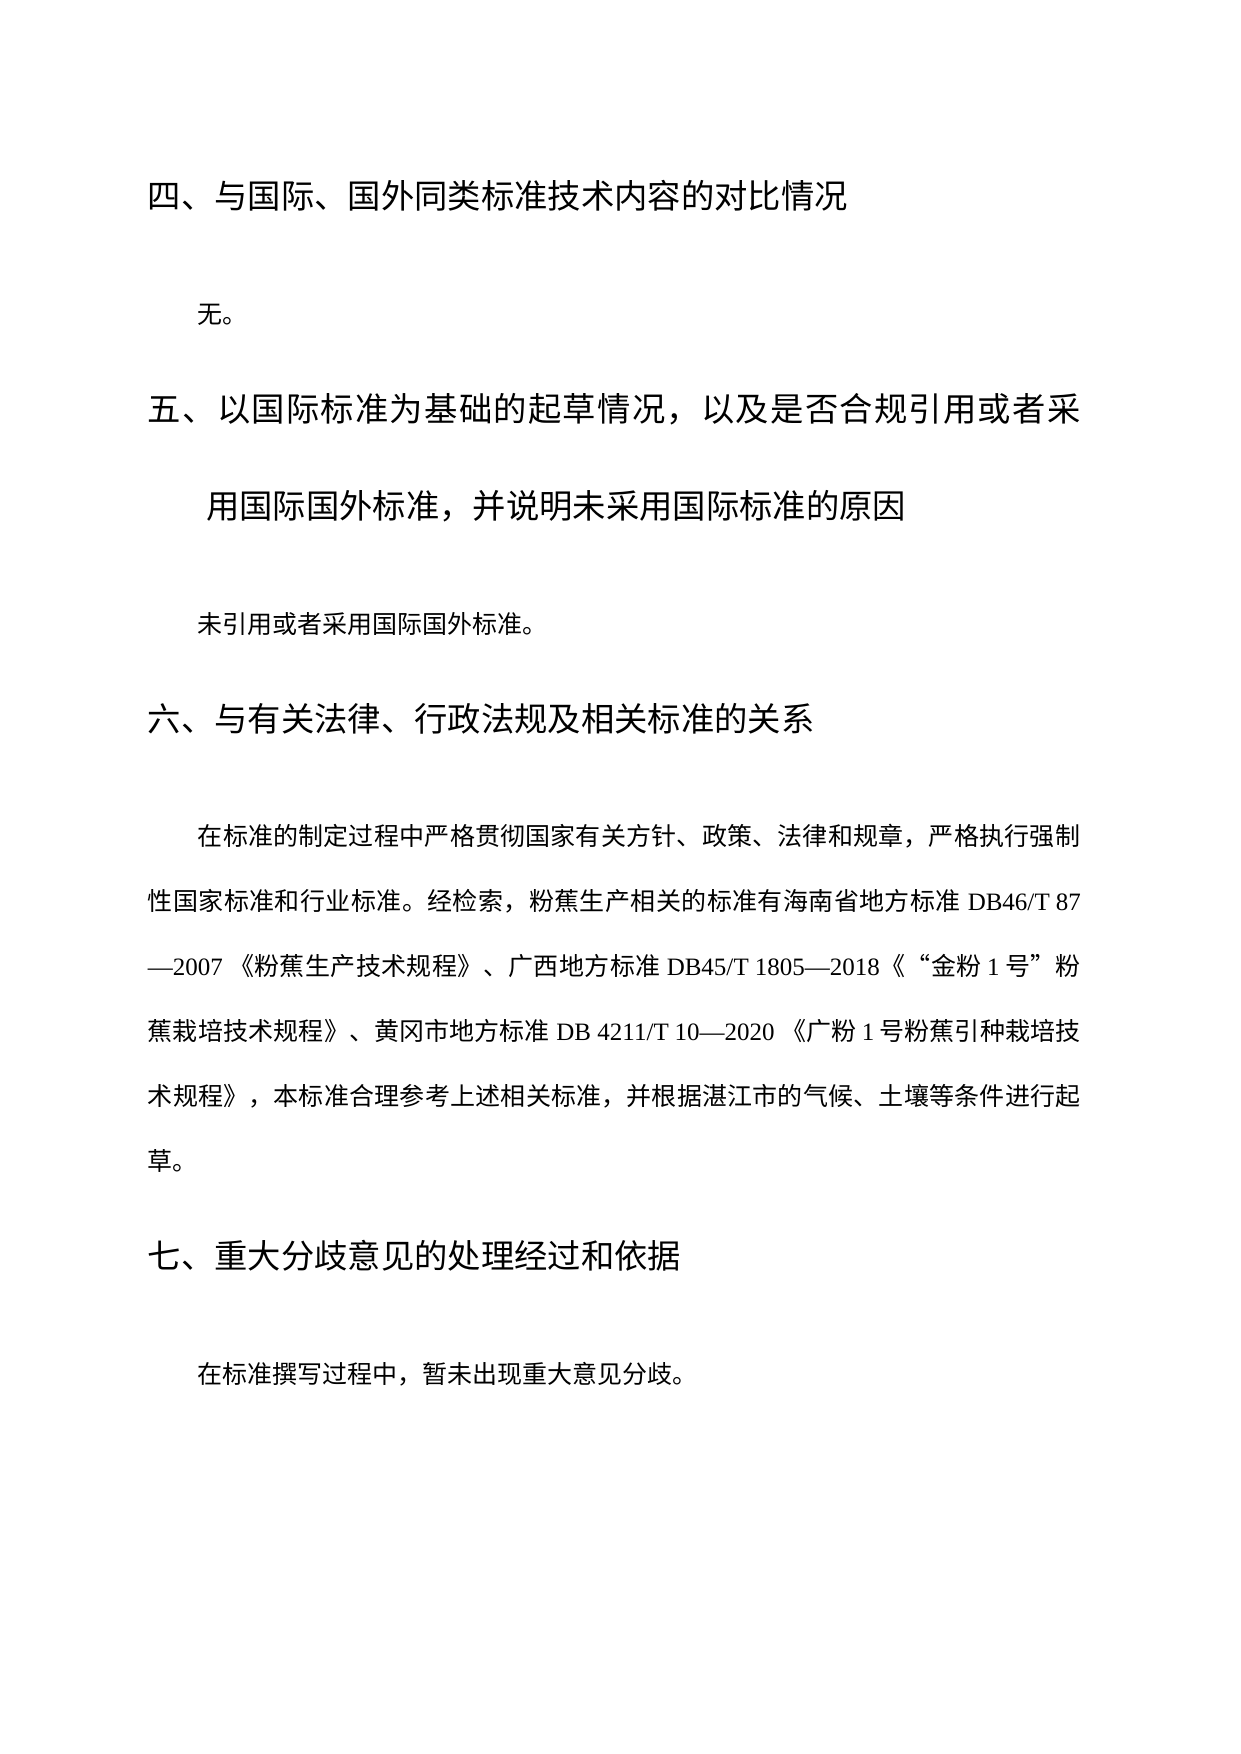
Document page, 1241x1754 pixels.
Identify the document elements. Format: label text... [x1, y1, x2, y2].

text 无。 [148, 280, 1081, 345]
text 四、与国际、国外同类标准技术内容的对比情况 [148, 162, 1081, 227]
text 五、以国际标准为基础的起草情况，以及是否合规引用或者采用国际国外标准，并说明未采用国际标准的原因 [148, 374, 1081, 537]
text 在标准撰写过程中，暂未出现重大意见分歧。 [148, 1340, 1081, 1405]
text 未引用或者采用国际国外标准。 [148, 590, 1081, 655]
text 六、与有关法律、行政法规及相关标准的关系 [148, 684, 1081, 749]
text 在标准的制定过程中严格贯彻国家有关方针、政策、法律和规章，严格执行强制性国家标准和行业标准。经检索，粉蕉生产相关的标准有海南省地方标准 DB46/T 87—2007 《粉蕉生产技术规程》、广西地方标准DB45/T 1805—2018《“金粉1号”粉蕉栽培技术规程》、黄冈市地方标准 DB 4211/T 10—2020 《广粉1号粉蕉引种栽培技术规程》，本标准合理参考上述相关标准，并根据湛江市的气候、土壤等条件进行起草。 [148, 802, 1081, 1192]
text 七、重大分歧意见的处理经过和依据 [148, 1222, 1081, 1287]
